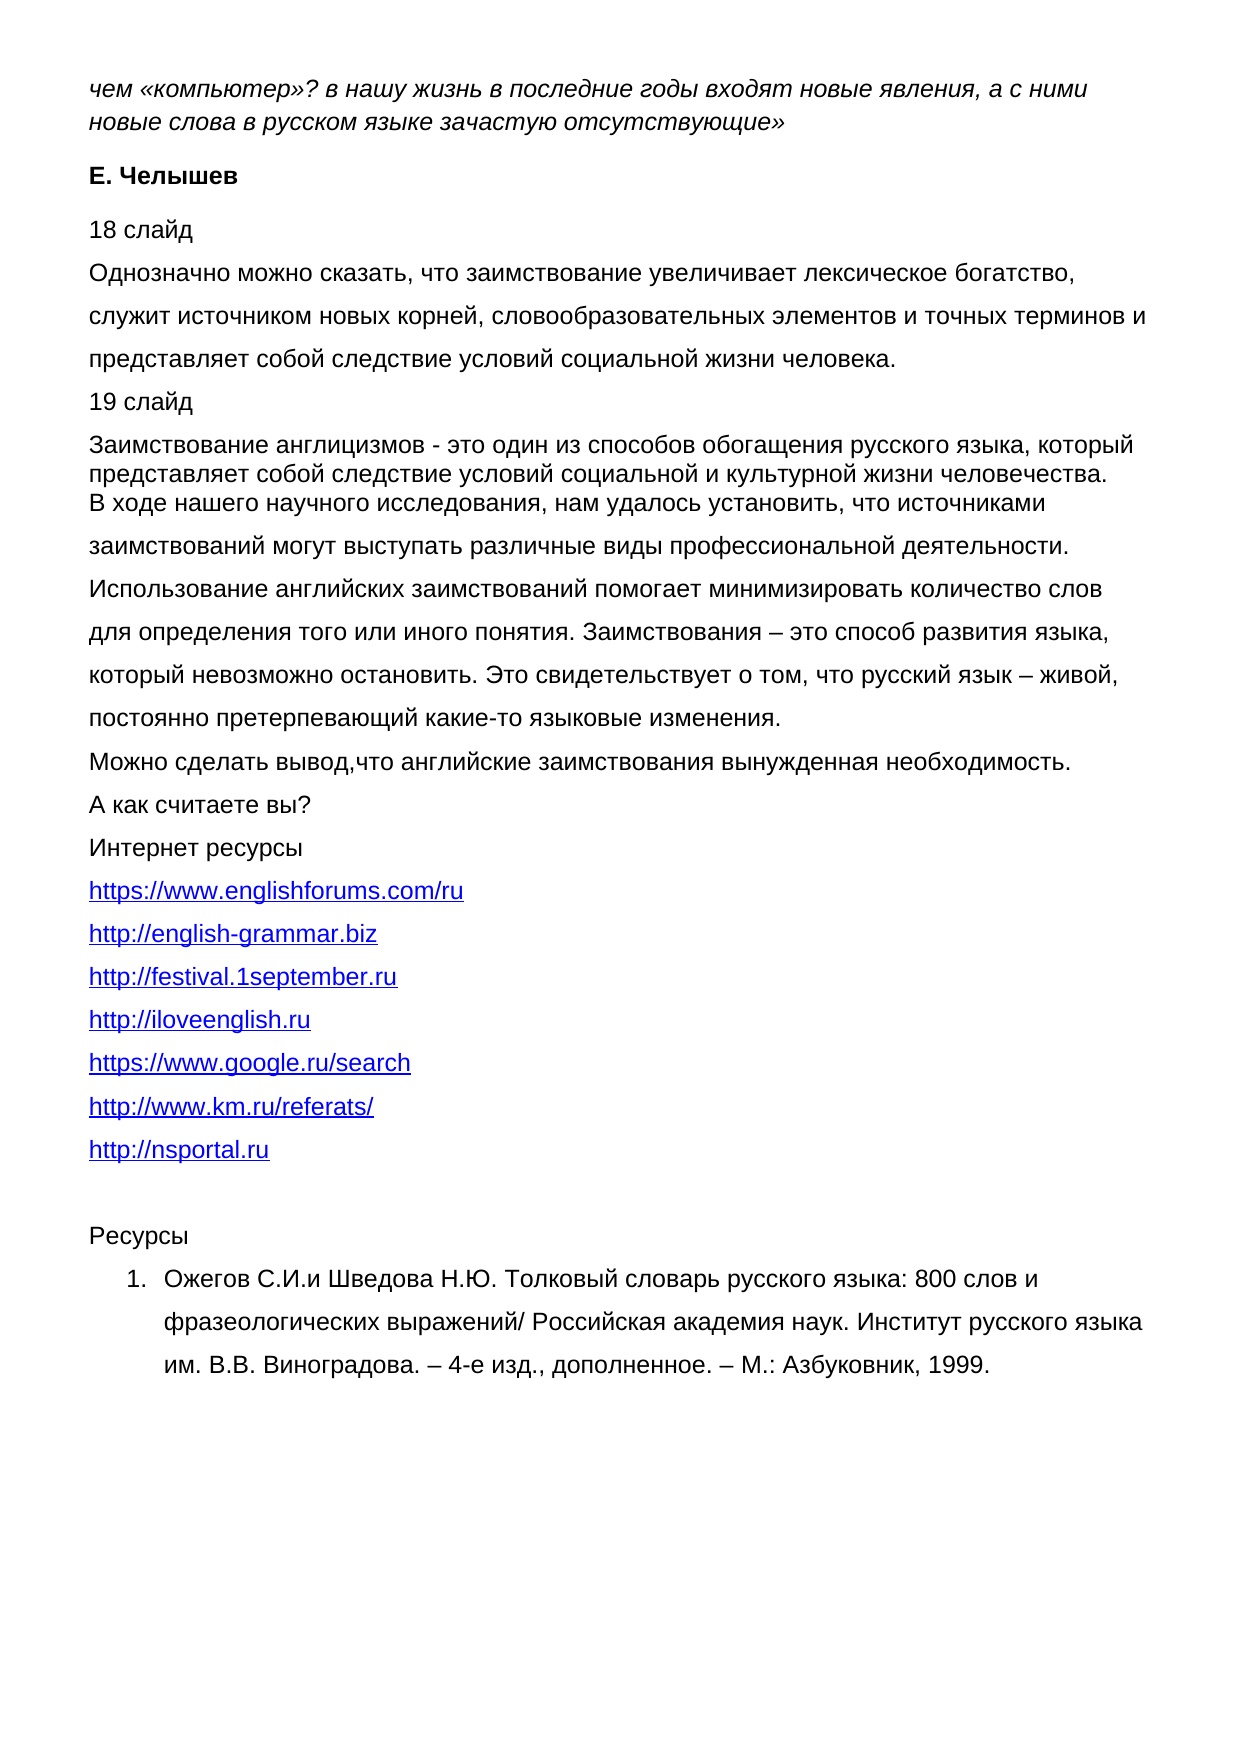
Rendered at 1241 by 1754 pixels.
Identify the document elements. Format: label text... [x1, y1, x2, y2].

text http://iloveenglish.ru [89, 1005, 1152, 1034]
text https://www.google.ru/search [89, 1048, 1152, 1077]
text http://www.km.ru/referats/ [89, 1091, 1152, 1120]
text Можно сделать вывод,что английские заимствования вынужденная необходимость. [89, 746, 1152, 775]
text http://nsportal.ru [89, 1134, 1152, 1163]
text Интернет ресурсы [89, 833, 1152, 861]
text 19 слайд [89, 387, 1152, 416]
text Однозначно можно сказать, что заимствование увеличивает лексическое богатство, служит источником новых корней, словообразовательных элементов и точных терминов и представляет собой следствие условий социальной жизни человека. [89, 258, 1152, 373]
text http://english-grammar.biz [89, 919, 1152, 948]
text https://www.englishforums.com/ru [89, 876, 1152, 904]
text В ходе нашего научного исследования, нам удалось установить, что источниками заимствований могут выступать различные виды профессиональной деятельности. Использование английских заимствований помогает минимизировать количество слов для определения того или иного понятия. Заимствования – это способ развития языка, который невозможно остановить. Это свидетельствует о том, что русский язык – живой, постоянно претерпевающий какие-то языковые изменения. [89, 488, 1152, 732]
text Заимствование англицизмов - это один из способов обогащения русского языка, который представляет собой следствие условий социальной и культурной жизни человечества. [89, 430, 1152, 488]
text Ресурсы [89, 1221, 1152, 1249]
text http://festival.1september.ru [89, 962, 1152, 991]
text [89, 74, 1152, 136]
text А как считаете вы? [89, 789, 1152, 818]
text 18 слайд [89, 214, 1152, 243]
list Ожегов С.И.и Шведова Н.Ю. Толковый словарь русского языка: 800 слов и фразеологических выражений/ Российская академия наук. Институт русского языка им. В.В. Виноградова. – 4-е изд., дополненное. – M.: Азбуковник, 1999. [126, 1264, 1152, 1379]
text Е. Челышев [89, 161, 1152, 189]
